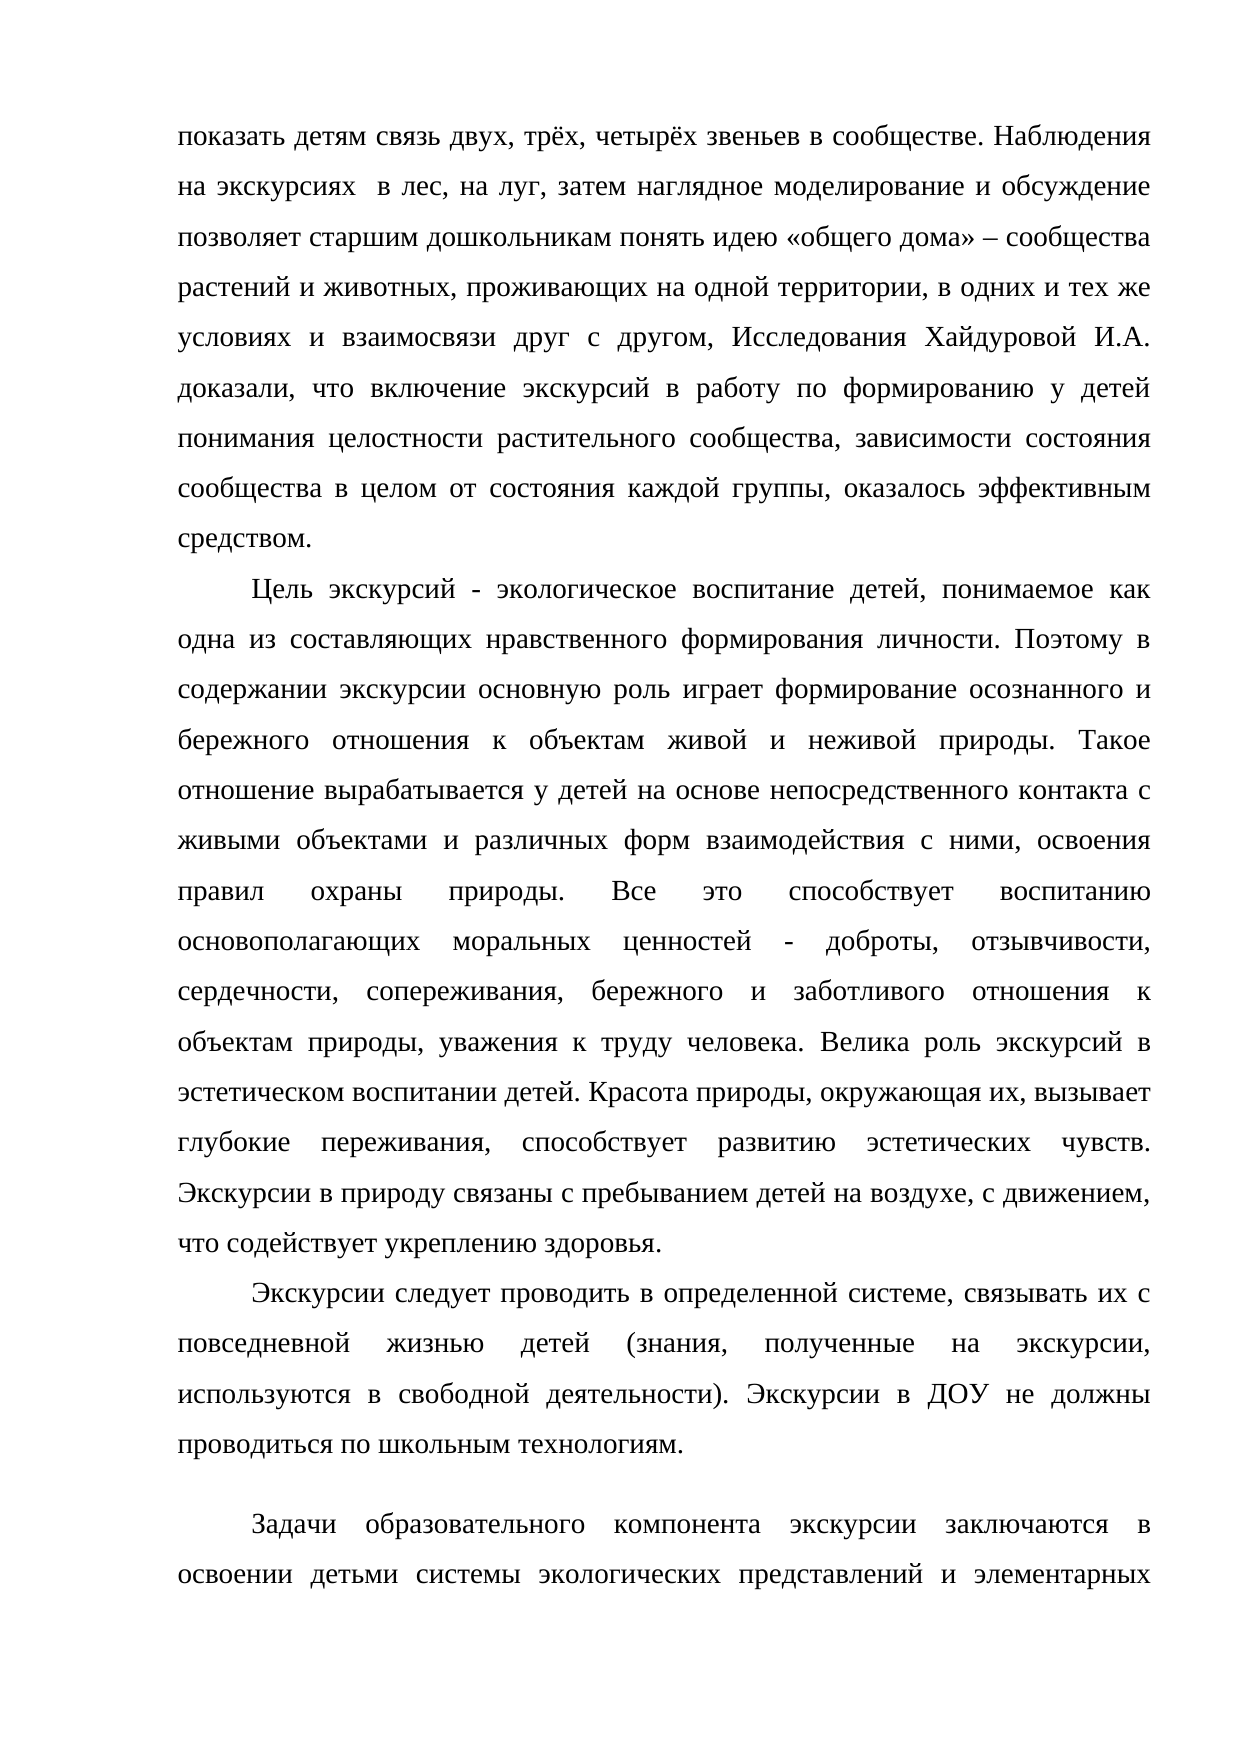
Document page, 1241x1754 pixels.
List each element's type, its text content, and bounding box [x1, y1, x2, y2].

text Цель экскурсий - экологическое воспитание детей, понимаемое как одна из составляющих нравственного формирования личности. Поэтому в содержании экскурсии основную роль играет формирование осознанного и бережного отношения к объектам живой и неживой природы. Такое отношение вырабатывается у детей на основе непосредственного контакта с живыми объектами и различных форм взаимодействия с ними, освоения правил охраны природы. Все это способствует воспитанию основополагающих моральных ценностей - доброты, отзывчивости, сердечности, сопереживания, бережного и заботливого отношения к объектам природы, уважения к труду человека. Велика роль экскурсий в эстетическом воспитании детей. Красота природы, окружающая их, вызывает глубокие переживания, способствует развитию эстетических чувств. Экскурсии в природу связаны с пребыванием детей на воздухе, с движением, что содействует укреплению здоровья. [177, 571, 1152, 1258]
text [177, 118, 1152, 554]
text Экскурсии следует проводить в определенной системе, связывать их с повседневной жизнью детей (знания, полученные на экскурсии, используются в свободной деятельности). Экскурсии в ДОУ не должны проводиться по школьным технологиям. [177, 1275, 1152, 1460]
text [177, 1506, 1152, 1589]
